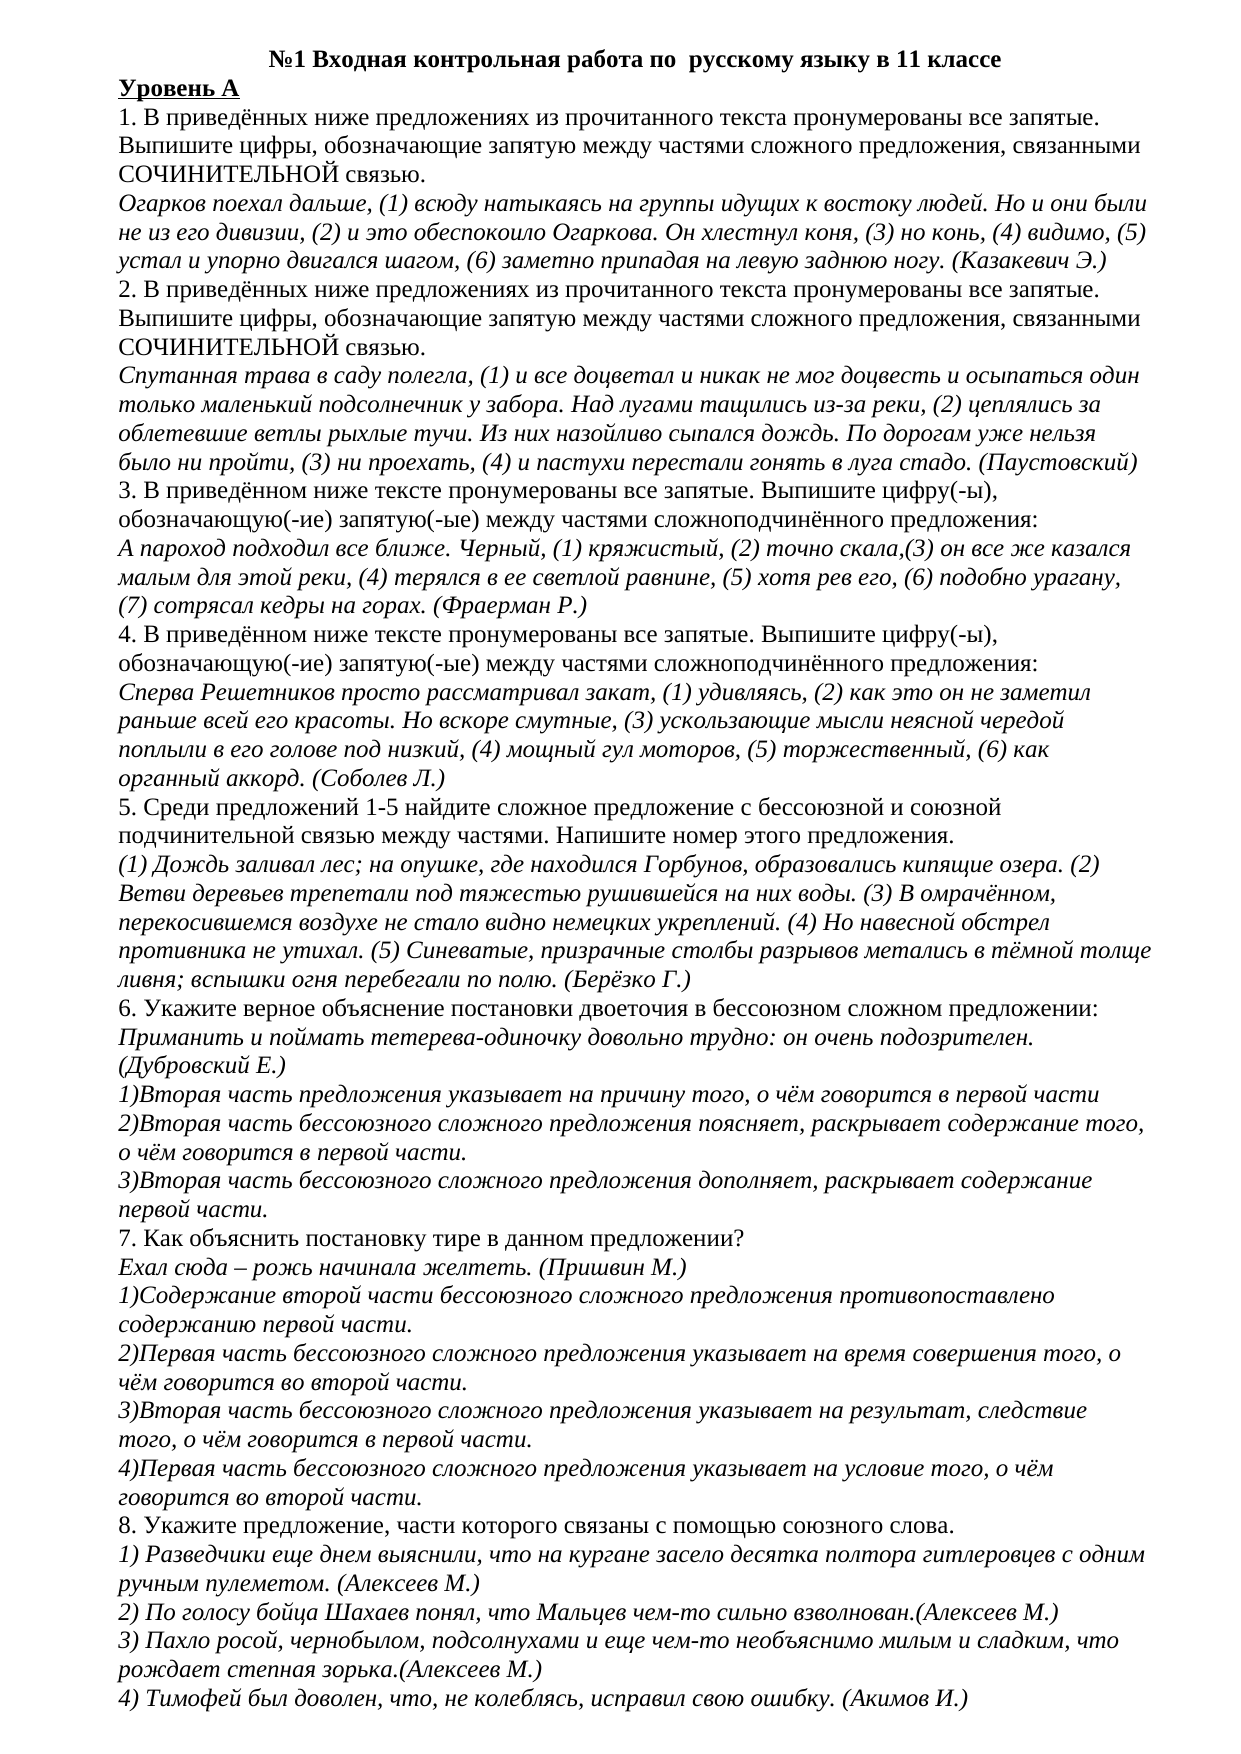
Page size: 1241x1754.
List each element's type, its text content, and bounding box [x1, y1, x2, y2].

text 3. В приведённом ниже тексте пронумерованы все запятые. Выпишите цифру(-ы), обозначающую(-ие) запятую(-ые) между частями сложноподчинённого предложения: [118, 476, 1152, 533]
text 5. Среди предложений 1-5 найдите сложное предложение с бессоюзной и союзной подчинительной связью между частями. Напишите номер этого предложения. [118, 792, 1152, 849]
text 1)Вторая часть предложения указывает на причину того, о чём говорится в первой части [118, 1079, 1152, 1108]
text 3)Вторая часть бессоюзного сложного предложения указывает на результат, следствие того, о чём говорится в первой части. [118, 1396, 1152, 1453]
text 1)Содержание второй части бессоюзного сложного предложения противопоставлено содержанию первой части. [118, 1281, 1152, 1338]
text 8. Укажите предложение, части которого связаны с помощью союзного слова. [118, 1511, 1152, 1539]
text 2)Первая часть бессоюзного сложного предложения указывает на время совершения того, о чём говорится во второй части. [118, 1338, 1152, 1396]
text 6. Укажите верное объяснение постановки двоеточия в бессоюзном сложном предложении: [118, 993, 1152, 1022]
text Уровень А [118, 73, 1152, 102]
text Приманить и поймать тетерева-одиночку довольно трудно: он очень подозрителен. (Дубровский Е.) [118, 1022, 1152, 1079]
text 1. В приведённых ниже предложениях из прочитанного текста пронумерованы все запятые. Выпишите цифры, обозначающие запятую между частями сложного предложения, связанными СОЧИНИТЕЛЬНОЙ связью. [118, 102, 1152, 188]
text 7. Как объяснить постановку тире в данном предложении? [118, 1223, 1152, 1252]
text А пароход подходил все ближе. Черный, (1) кряжистый, (2) точно скала,(3) он все же казался малым для этой реки, (4) терялся в ее светлой равнине, (5) хотя рев его, (6) подобно урагану, (7) сотрясал кедры на горах. (Фраерман Р.) [118, 533, 1152, 619]
text (1) Дождь заливал лес; на опушке, где находился Горбунов, образовались кипящие озера. (2) Ветви деревьев трепетали под тяжестью рушившейся на них воды. (3) В омрачённом, перекосившемся воздухе не стало видно немецких укреплений. (4) Но навесной обстрел противника не утихал. (5) Синеватые, призрачные столбы разрывов метались в тёмной толще ливня; вспышки огня перебегали по полю. (Берёзко Г.) [118, 849, 1152, 993]
text Ехал сюда – рожь начинала желтеть. (Пришвин М.) [118, 1252, 1152, 1281]
text 3)Вторая часть бессоюзного сложного предложения дополняет, раскрывает содержание первой части. [118, 1166, 1152, 1223]
text 2)Вторая часть бессоюзного сложного предложения поясняет, раскрывает содержание того, о чём говорится в первой части. [118, 1108, 1152, 1166]
text 4) Тимофей был доволен, что, не колеблясь, исправил свою ошибку. (Акимов И.) [118, 1683, 1152, 1712]
text 1) Разведчики еще днем выяснили, что на кургане засело десятка полтора гитлеровцев с одним ручным пулеметом. (Алексеев М.) 2) По голосу бойца Шахаев понял, что Мальцев чем-то сильно взволнован.(Алексеев М.) 3) Пахло росой, чернобылом, подсолнухами и еще чем-то необъяснимо милым и сладким, что рождает степная зорька.(Алексеев М.) [118, 1539, 1152, 1683]
text Огарков поехал дальше, (1) всюду натыкаясь на группы идущих к востоку людей. Но и они были не из его дивизии, (2) и это обеспокоило Огаркова. Он хлестнул коня, (3) но конь, (4) видимо, (5) устал и упорно двигался шагом, (6) заметно припадая на левую заднюю ногу. (Казакевич Э.) [118, 188, 1152, 274]
text 2. В приведённых ниже предложениях из прочитанного текста пронумерованы все запятые. Выпишите цифры, обозначающие запятую между частями сложного предложения, связанными СОЧИНИТЕЛЬНОЙ связью. [118, 274, 1152, 361]
text Сперва Решетников просто рассматривал закат, (1) удивляясь, (2) как это он не заметил раньше всей его красоты. Но вскоре смутные, (3) ускользающие мысли неясной чередой поплыли в его голове под низкий, (4) мощный гул моторов, (5) торжественный, (6) как органный аккорд. (Соболев Л.) [118, 677, 1152, 792]
text Спутанная трава в саду полегла, (1) и все доцветал и никак не мог доцвесть и осыпаться один только маленький подсолнечник у забора. Над лугами тащились из-за реки, (2) цеплялись за облетевшие ветлы рыхлые тучи. Из них назойливо сыпался дождь. По дорогам уже нельзя было ни пройти, (3) ни проехать, (4) и пастухи перестали гонять в луга стадо. (Паустовский) [118, 361, 1152, 476]
text 4)Первая часть бессоюзного сложного предложения указывает на условие того, о чём говорится во второй части. [118, 1453, 1152, 1511]
text №1 Входная контрольная работа по русскому языку в 11 классе [118, 44, 1152, 73]
text 4. В приведённом ниже тексте пронумерованы все запятые. Выпишите цифру(-ы), обозначающую(-ие) запятую(-ые) между частями сложноподчинённого предложения: [118, 619, 1152, 677]
